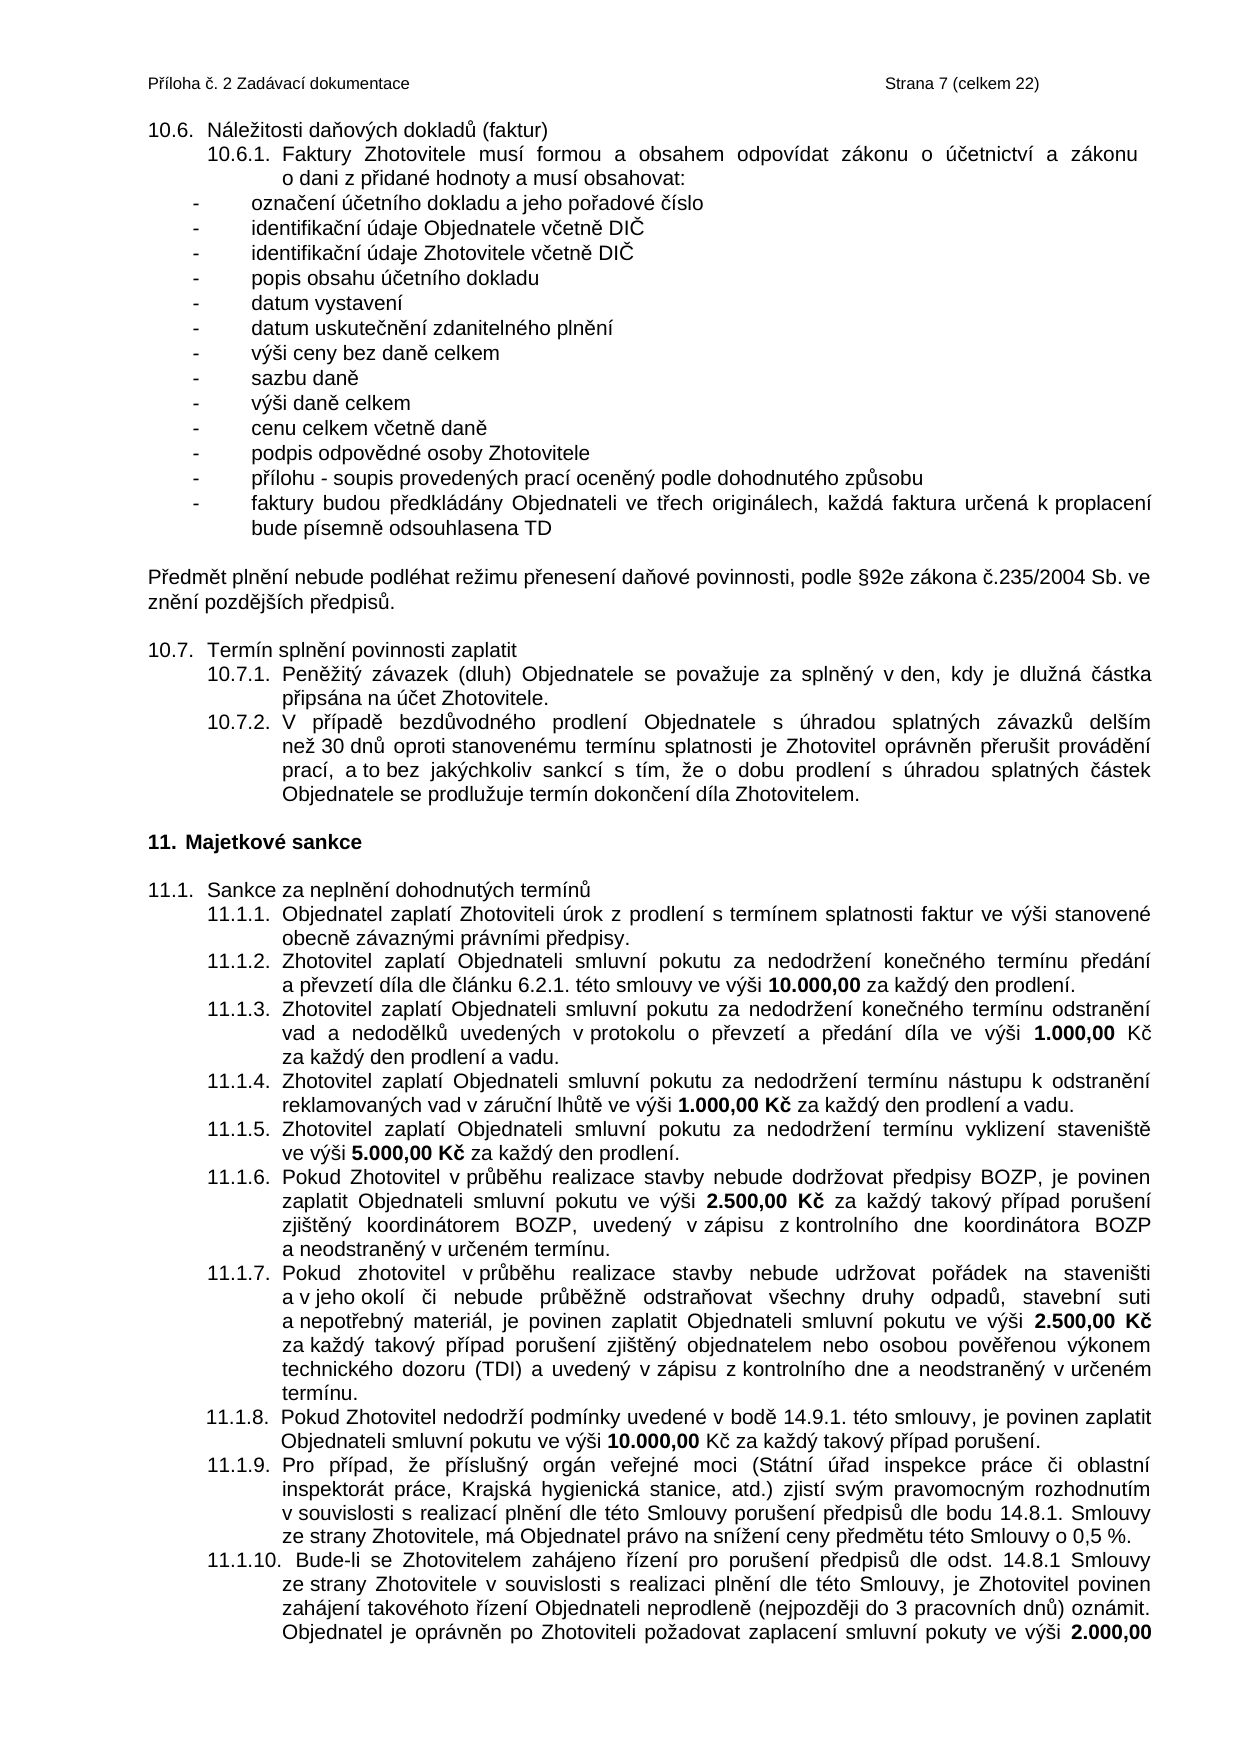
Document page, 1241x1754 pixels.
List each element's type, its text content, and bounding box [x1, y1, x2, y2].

list datum uskutečnění zdanitelného plnění [192, 315, 1152, 340]
list datum vystavení [192, 290, 1152, 315]
list podpis odpovědné osoby Zhotovitele [192, 440, 1152, 465]
list Zhotovitel zaplatí Objednateli smluvní pokutu za nedodržení konečného termínu odstranění vad a nedodělků uvedených v protokolu o převzetí a předání díla ve výši 1.000,00 Kč za každý den prodlení a vadu. [207, 997, 1152, 1069]
list Zhotovitel zaplatí Objednateli smluvní pokutu za nedodržení konečného termínu předání a převzetí díla dle článku 6.2.1. této smlouvy ve výši 10.000,00 za každý den prodlení. [207, 949, 1152, 997]
list V případě bezdůvodného prodlení Objednatele s úhradou splatných závazků delším než 30 dnů oproti stanovenému termínu splatnosti je Zhotovitel oprávněn přerušit provádění prací, a to bez jakýchkoliv sankcí s tím, že o dobu prodlení s úhradou splatných částek Objednatele se prodlužuje termín dokončení díla Zhotovitelem. [207, 710, 1152, 806]
list Zhotovitel zaplatí Objednateli smluvní pokutu za nedodržení termínu vyklizení staveniště ve výši 5.000,00 Kč za každý den prodlení. [207, 1117, 1152, 1165]
list popis obsahu účetního dokladu [192, 265, 1152, 290]
list faktury budou předkládány Objednateli ve třech originálech, každá faktura určená k proplacení bude písemně odsouhlasena TD [192, 490, 1152, 540]
list Objednatel zaplatí Zhotoviteli úrok z prodlení s termínem splatnosti faktur ve výši stanovené obecně závaznými právními předpisy. [207, 901, 1152, 949]
text Předmět plnění nebude podléhat režimu přenesení daňové povinnosti, podle §92e zákona č.235/2004 Sb. ve znění pozdějších předpisů. [110, 564, 1152, 614]
list identifikační údaje Objednatele včetně DIČ [192, 215, 1152, 240]
list Pokud Zhotovitel nedodrží podmínky uvedené v bodě 14.9.1. této smlouvy, je povinen zaplatit Objednateli smluvní pokutu ve výši 10.000,00 Kč za každý takový případ porušení. [206, 1404, 1152, 1452]
list identifikační údaje Zhotovitele včetně DIČ [192, 240, 1152, 265]
list přílohu - soupis provedených prací oceněný podle dohodnutého způsobu [192, 465, 1152, 490]
list Faktury Zhotovitele musí formou a obsahem odpovídat zákonu o účetnictví a zákonu o dani z přidané hodnoty a musí obsahovat: [207, 142, 1152, 190]
list Pokud zhotovitel v průběhu realizace stavby nebude udržovat pořádek na staveništi a v jeho okolí či nebude průběžně odstraňovat všechny druhy odpadů, stavební suti a nepotřebný materiál, je povinen zaplatit Objednateli smluvní pokutu ve výši 2.500,00 Kč za každý takový případ porušení zjištěný objednatelem nebo osobou pověřenou výkonem technického dozoru (TDI) a uvedený v zápisu z kontrolního dne a neodstraněný v určeném termínu. [207, 1261, 1152, 1404]
list výši daně celkem [192, 390, 1152, 415]
list označení účetního dokladu a jeho pořadové číslo [192, 190, 1152, 215]
list Majetkové sankce [148, 829, 1152, 853]
list Zhotovitel zaplatí Objednateli smluvní pokutu za nedodržení termínu nástupu k odstranění reklamovaných vad v záruční lhůtě ve výši 1.000,00 Kč za každý den prodlení a vadu. [207, 1069, 1152, 1117]
list sazbu daně [192, 365, 1152, 390]
list Náležitosti daňových dokladů (faktur) [148, 118, 1152, 142]
list cenu celkem včetně daně [192, 415, 1152, 440]
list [207, 1548, 1152, 1644]
list Pokud Zhotovitel v průběhu realizace stavby nebude dodržovat předpisy BOZP, je povinen zaplatit Objednateli smluvní pokutu ve výši 2.500,00 Kč za každý takový případ porušení zjištěný koordinátorem BOZP, uvedený v zápisu z kontrolního dne koordinátora BOZP a neodstraněný v určeném termínu. [207, 1165, 1152, 1261]
list Sankce za neplnění dohodnutých termínů [148, 877, 1152, 901]
list Peněžitý závazek (dluh) Objednatele se považuje za splněný v den, kdy je dlužná částka připsána na účet Zhotovitele. [207, 662, 1152, 710]
list Termín splnění povinnosti zaplatit [148, 638, 1152, 662]
list Pro případ, že příslušný orgán veřejné moci (Státní úřad inspekce práce či oblastní inspektorát práce, Krajská hygienická stanice, atd.) zjistí svým pravomocným rozhodnutím v souvislosti s realizací plnění dle této Smlouvy porušení předpisů dle bodu 14.8.1. Smlouvy ze strany Zhotovitele, má Objednatel právo na snížení ceny předmětu této Smlouvy o 0,5 %. [207, 1452, 1152, 1548]
list výši ceny bez daně celkem [192, 340, 1152, 365]
